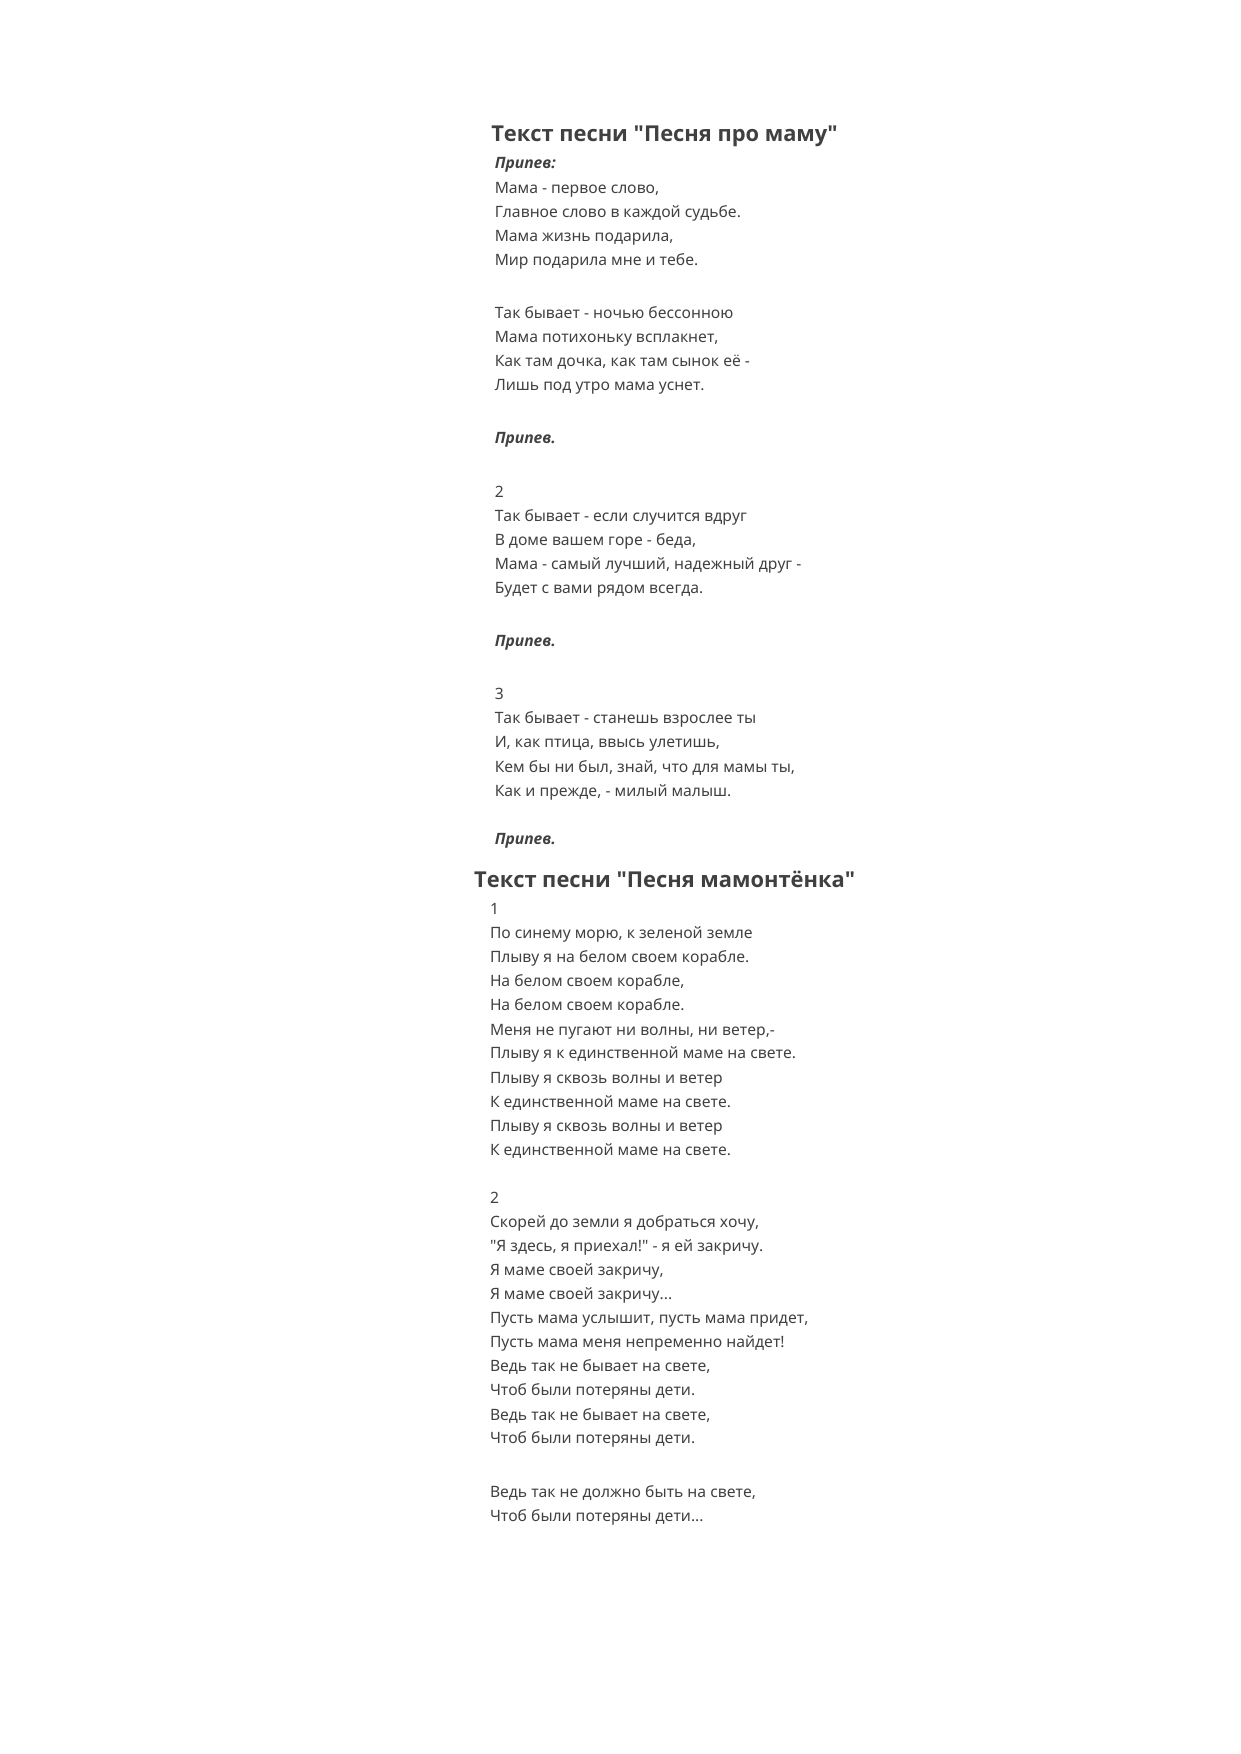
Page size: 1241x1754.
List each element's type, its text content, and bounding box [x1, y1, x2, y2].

subtitle Текст песни "Песня про маму" [177, 118, 1152, 148]
table_header 1 По синему морю, к зеленой земле Плыву я на белом своем корабле. На белом своем корабле, На белом своем корабле. Меня не пугают ни волны, ни ветер,- Плыву я к единственной маме на свете. Плыву я сквозь волны и ветер К единственной маме на свете. Плыву я сквозь волны и ветер К единственной маме на свете. 2 Скорей до земли я добраться хочу, "Я здесь, я приехал!" - я ей закричу. Я маме своей закричу, Я маме своей закричу... Пусть мама услышит, пусть мама придет, Пусть мама меня непременно найдет! Ведь так не бывает на свете, Чтоб были потеряны дети. Ведь так не бывает на свете, Чтоб были потеряны дети. Ведь так не должно быть на свете, Чтоб были потеряны дети... [488, 894, 841, 1527]
table_header Припев: Мама - первое слово, Главное слово в каждой судьбе. Мама жизнь подарила, Мир подарила мне и тебе. Так бывает - ночью бессонною Мама потихоньку всплакнет, Как там дочка, как там сынок её - Лишь под утро мама уснет. Припев. 2 Так бывает - если случится вдруг В доме вашем горе - беда, Мама - самый лучший, надежный друг - Будет с вами рядом всегда. Припев. 3 Так бывает - станешь взрослее ты И, как птица, ввысь улетишь, Кем бы ни был, знай, что для мамы ты, Как и прежде, - милый малыш. Припев. [493, 148, 836, 850]
subtitle Текст песни "Песня мамонтёнка" [177, 864, 1152, 893]
